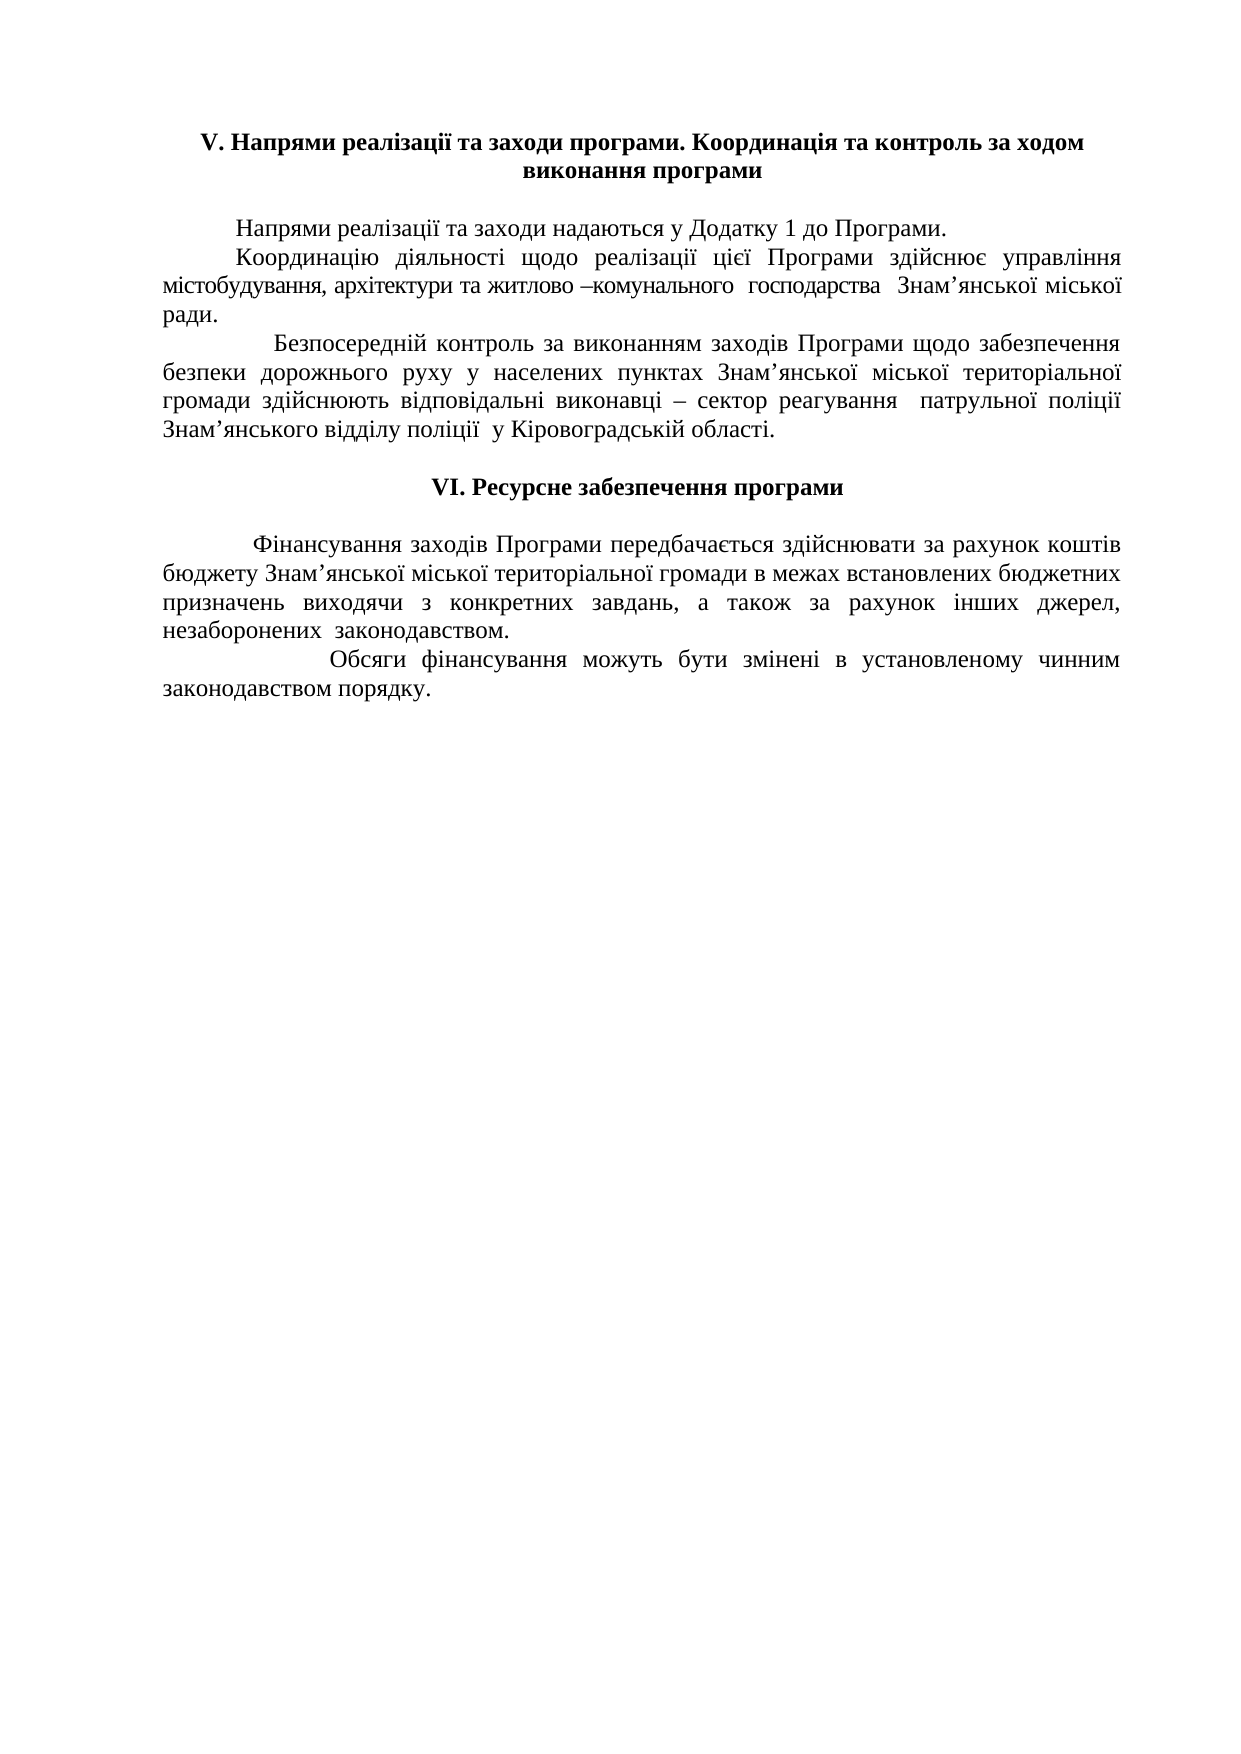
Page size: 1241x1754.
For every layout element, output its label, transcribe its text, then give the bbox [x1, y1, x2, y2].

text Безпосередній контроль за виконанням заходів Програми щодо забезпечення безпеки дорожнього руху у населених пунктах Знам’янської міської територіальної громади здійснюють відповідальні виконавці – сектор реагування патрульної поліції Знам’янського відділу поліції у Кіровоградській області. [162, 328, 1122, 443]
text Фінансування заходів Програми передбачається здійснювати за рахунок коштів бюджету Знам’янської міської територіальної громади в межах встановлених бюджетних призначень виходячи з конкретних завдань, а також за рахунок інших джерел, незаборонених законодавством. [162, 529, 1122, 644]
text VI. Ресурсне забезпечення програми [162, 472, 1122, 500]
text Напрями реалізації та заходи надаються у Додатку 1 до Програми. [162, 213, 1122, 242]
text V. Напрями реалізації та заходи програми. Координація та контроль за ходом виконання програми [162, 127, 1122, 184]
text Координацію діяльності щодо реалізації цієї Програми здійснює управління містобудування, архітектури та житлово –комунального господарства Знам’янської міської ради. [162, 242, 1122, 328]
text Обсяги фінансування можуть бути змінені в установленому чинним законодавством порядку. [162, 644, 1122, 702]
